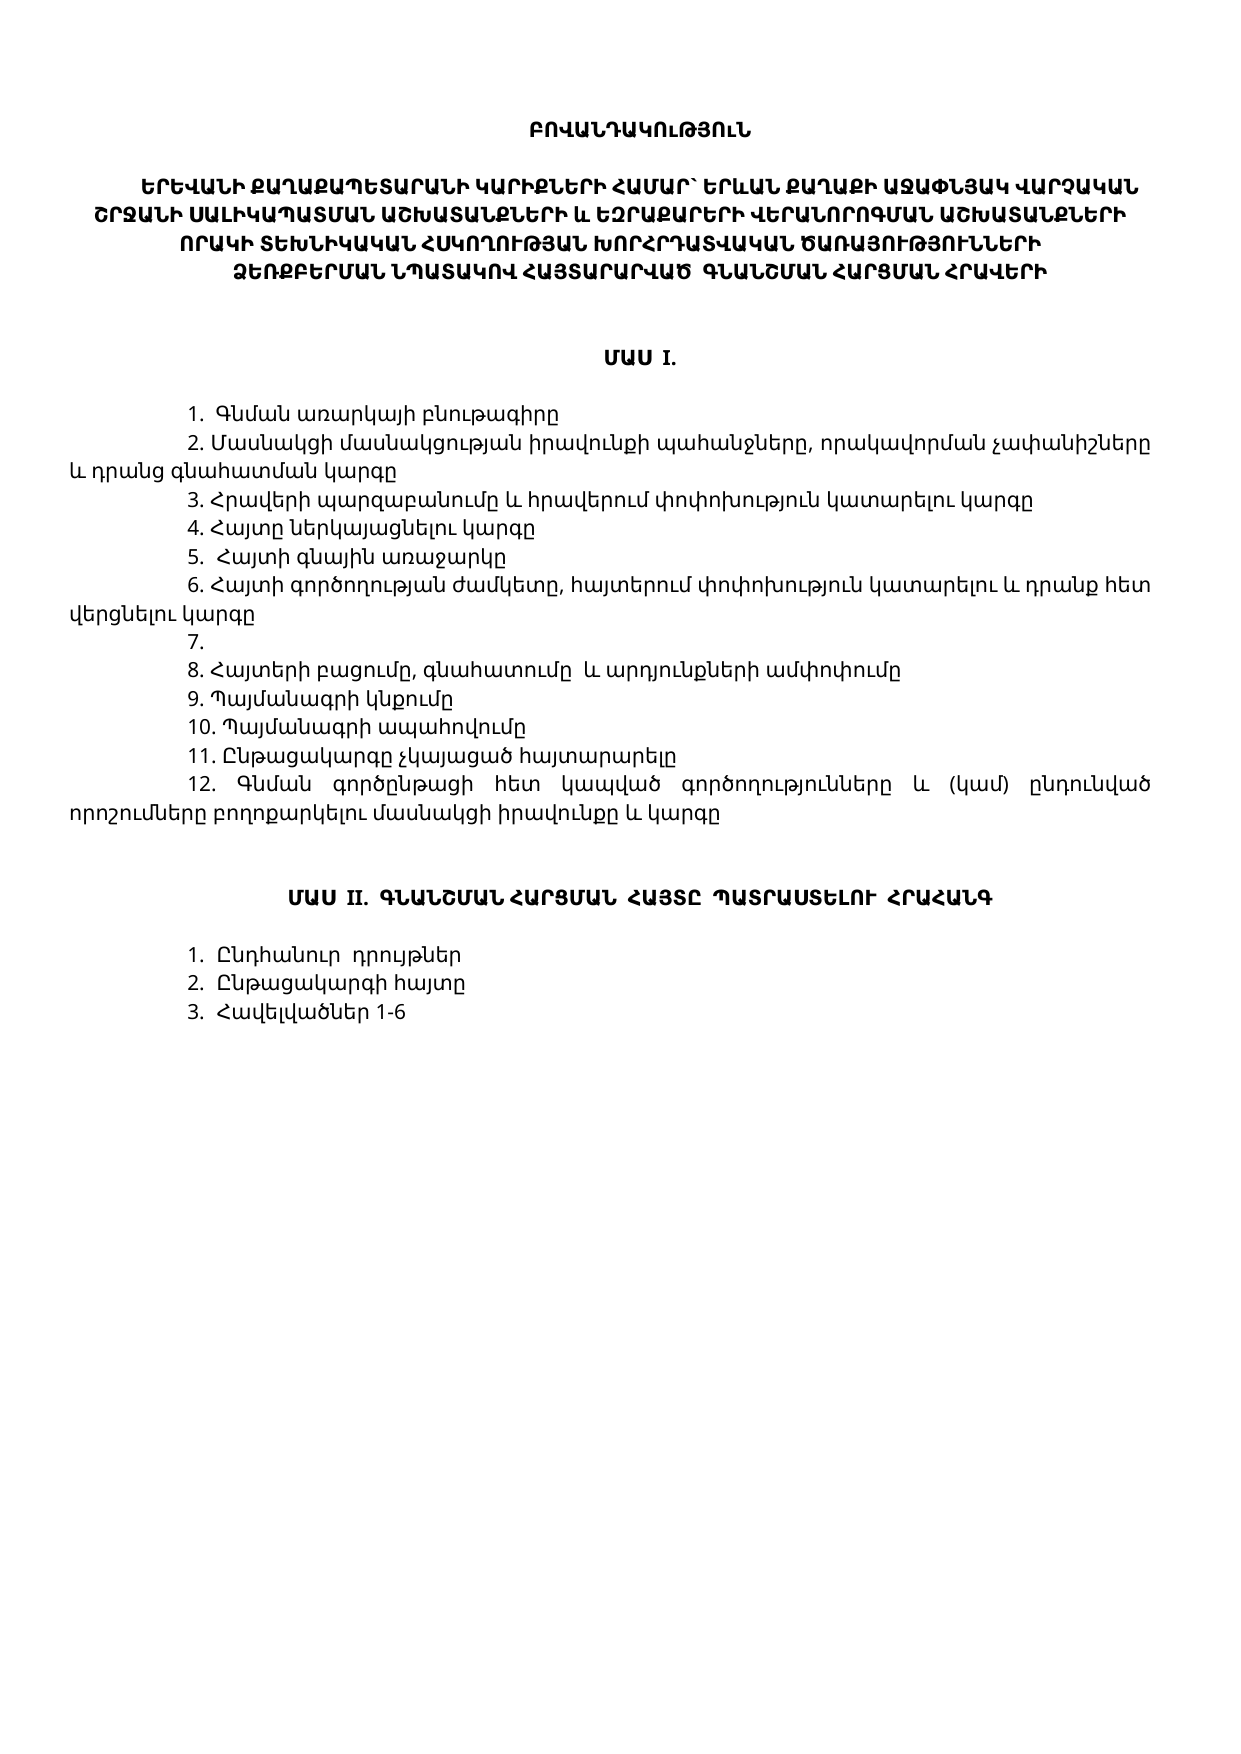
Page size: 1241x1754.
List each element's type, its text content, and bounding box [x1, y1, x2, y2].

text 3. Հավելվածներ 1-6 [69, 997, 1152, 1025]
text 6. Հայտի գործողության ժամկետը, հայտերում փոփոխություն կատարելու և դրանք հետ վերցնելու կարգը [69, 570, 1152, 627]
text 9. Պայմանագրի կնքումը [69, 684, 1152, 712]
text ԵՐԵՎԱՆԻ ՔԱՂԱՔԱՊԵՏԱՐԱՆԻ ԿԱՐԻՔՆԵՐԻ ՀԱՄԱՐ` ԵՐևԱՆ ՔԱՂԱՔԻ ԱՋԱՓՆՅԱԿ ՎԱՐՉԱԿԱՆ ՇՐՋԱՆԻ ՍԱԼԻԿԱՊԱՏՄԱՆ ԱՇԽԱՏԱՆՔՆԵՐԻ և ԵԶՐԱՔԱՐԵՐԻ ՎԵՐԱՆՈՐՈԳՄԱՆ ԱՇԽԱՏԱՆՔՆԵՐԻ ՈՐԱԿԻ ՏԵԽՆԻԿԱԿԱՆ ՀՍԿՈՂՈՒԹՅԱՆ ԽՈՐՀՐԴԱՏՎԱԿԱՆ ԾԱՌԱՅՈՒԹՅՈՒՆՆԵՐԻ [69, 172, 1152, 257]
text 5. Հայտի գնային առաջարկը [69, 542, 1152, 570]
text 2. Մասնակցի մասնակցության իրավունքի պահանջները, որակավորման չափանիշները և դրանց գնահատման կարգը [69, 428, 1152, 485]
text 2. Ընթացակարգի հայտը [69, 968, 1152, 997]
text 1. Գնման առարկայի բնութագիրը [69, 399, 1152, 428]
text 4. Հայտը ներկայացնելու կարգը [69, 513, 1152, 542]
text 3. Հրավերի պարզաբանումը և հրավերում փոփոխություն կատարելու կարգը [69, 485, 1152, 513]
text ՄԱՍ I. [69, 343, 1152, 371]
text 8. Հայտերի բացումը, գնահատումը և արդյունքների ամփոփումը [69, 656, 1152, 684]
text 11. Ընթացակարգը չկայացած հայտարարելը [69, 741, 1152, 769]
text 12. Գնման գործընթացի հետ կապված գործողությունները և (կամ) ընդունված որոշումները բողոքարկելու մասնակցի իրավունքը և կարգը [69, 769, 1152, 826]
text ԲՈՎԱՆԴԱԿՈւԹՅՈւՆ [69, 115, 1152, 144]
text ՁԵՌՔԲԵՐՄԱՆ ՆՊԱՏԱԿՈՎ ՀԱՅՏԱՐԱՐՎԱԾ ԳՆԱՆՇՄԱՆ ՀԱՐՑՄԱՆ ՀՐԱՎԵՐԻ [69, 257, 1152, 286]
text 10. Պայմանագրի ապահովումը [69, 712, 1152, 741]
text 1. Ընդհանուր դրույթներ [69, 940, 1152, 968]
text ՄԱՍ II. ԳՆԱՆՇՄԱՆ ՀԱՐՑՄԱՆ ՀԱՅՏԸ ՊԱՏՐԱՍՏԵԼՈՒ ՀՐԱՀԱՆԳ [69, 883, 1152, 911]
text 7. [69, 627, 1152, 656]
